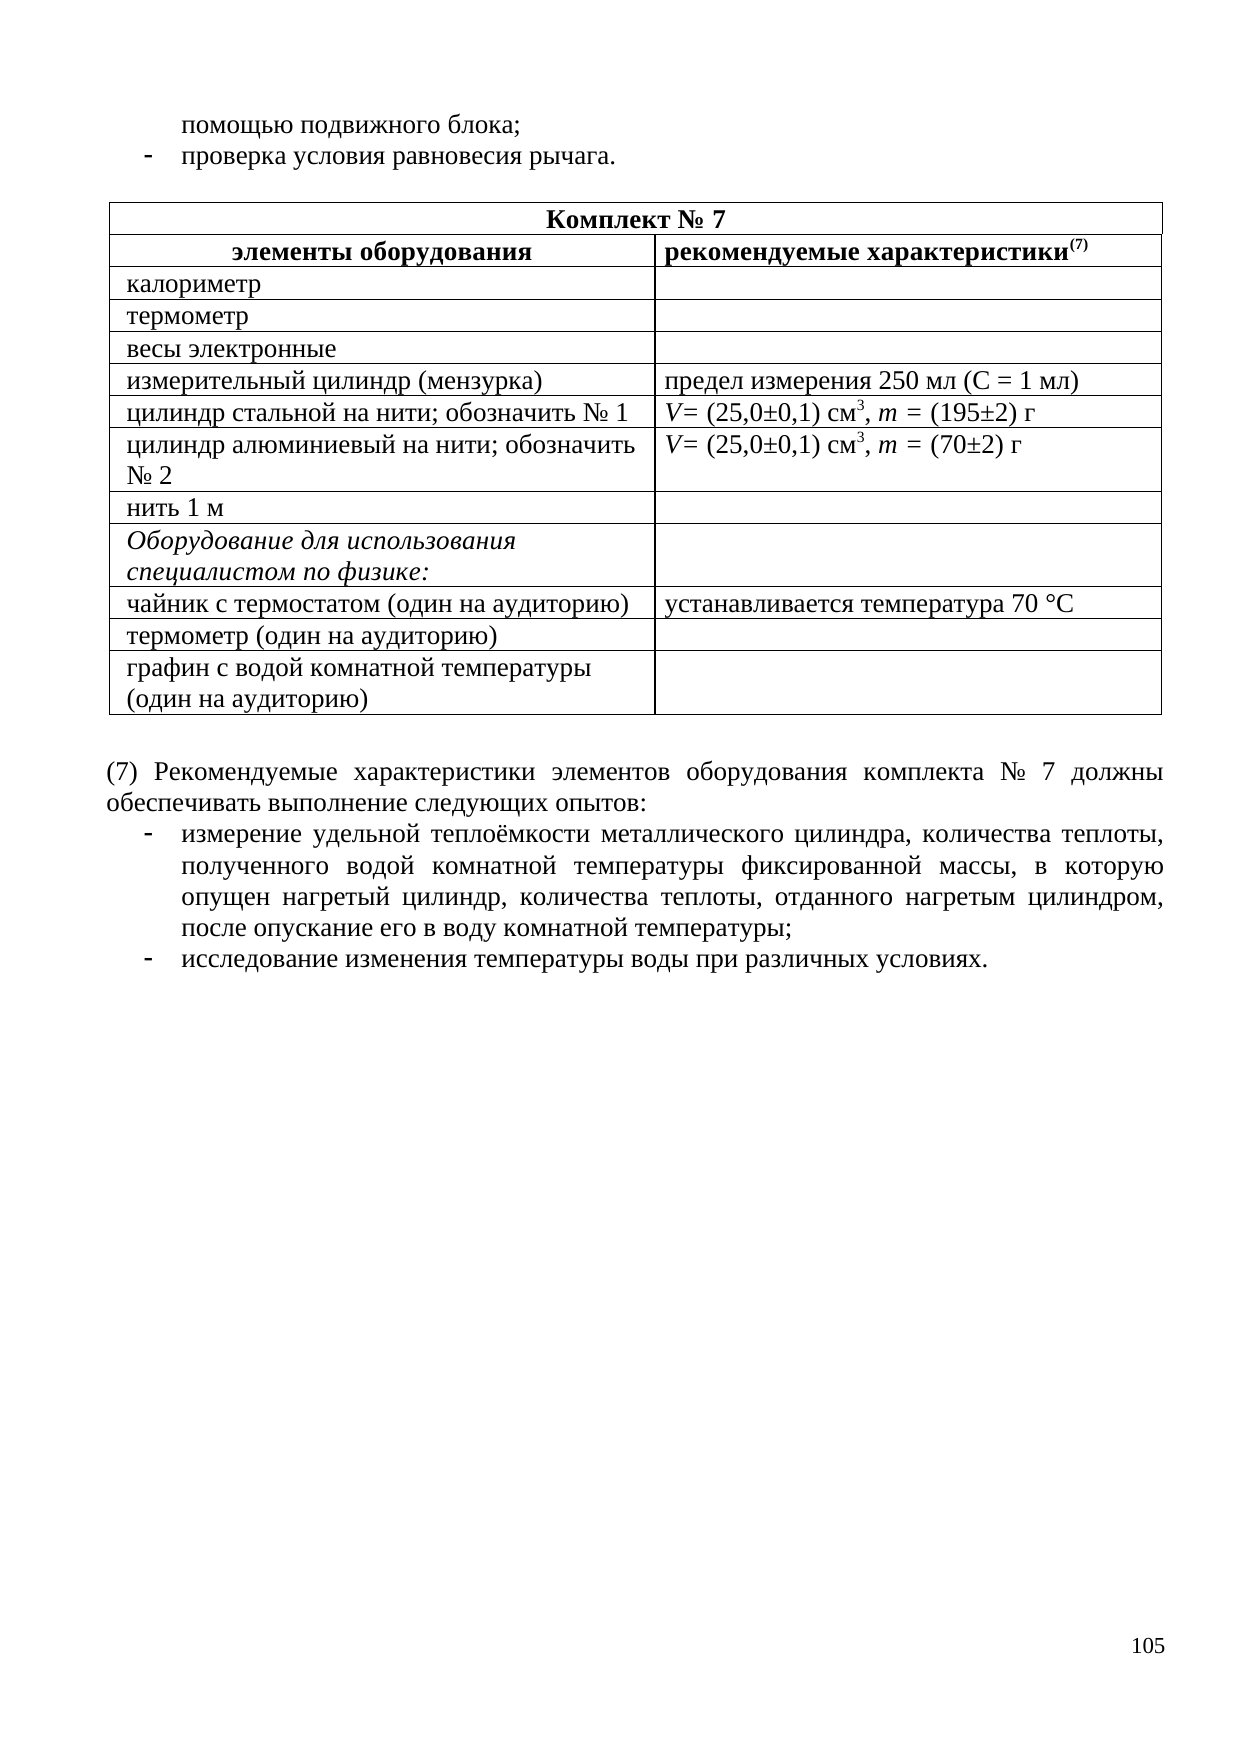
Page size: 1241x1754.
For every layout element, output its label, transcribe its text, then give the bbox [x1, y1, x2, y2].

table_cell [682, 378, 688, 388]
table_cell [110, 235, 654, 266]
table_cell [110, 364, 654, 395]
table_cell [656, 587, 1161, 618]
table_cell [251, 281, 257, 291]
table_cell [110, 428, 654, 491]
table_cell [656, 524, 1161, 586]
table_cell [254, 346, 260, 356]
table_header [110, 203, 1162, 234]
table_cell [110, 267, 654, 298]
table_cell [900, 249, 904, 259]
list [144, 108, 1165, 139]
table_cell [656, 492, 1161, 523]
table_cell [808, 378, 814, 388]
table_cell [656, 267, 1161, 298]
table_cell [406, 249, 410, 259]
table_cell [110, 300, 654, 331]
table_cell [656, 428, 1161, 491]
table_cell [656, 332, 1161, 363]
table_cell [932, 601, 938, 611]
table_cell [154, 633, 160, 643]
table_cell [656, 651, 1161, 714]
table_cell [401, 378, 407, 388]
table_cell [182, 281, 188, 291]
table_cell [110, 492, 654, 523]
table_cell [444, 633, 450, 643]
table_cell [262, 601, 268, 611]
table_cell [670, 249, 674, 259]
text (7) Рекомендуемые характеристики элементов оборудования комплекта № 7 должны обеспечивать выполнение следующих опытов: [106, 755, 1165, 817]
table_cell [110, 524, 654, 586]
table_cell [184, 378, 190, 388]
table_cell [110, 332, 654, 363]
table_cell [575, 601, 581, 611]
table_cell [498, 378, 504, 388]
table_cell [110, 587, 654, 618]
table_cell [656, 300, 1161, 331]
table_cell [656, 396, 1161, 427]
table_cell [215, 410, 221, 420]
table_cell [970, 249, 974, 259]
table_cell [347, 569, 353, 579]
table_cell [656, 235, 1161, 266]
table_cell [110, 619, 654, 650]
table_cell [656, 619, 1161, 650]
list проверка условия равновесия рычага. [144, 139, 1165, 171]
list измерение удельной теплоёмкости металлического цилиндра, количества теплоты, полученного водой комнатной температуры фиксированной массы, в которую опущен нагретый цилиндр, количества теплоты, отданного нагретым цилиндром, после опускание его в воду комнатной температуры; [144, 817, 1165, 942]
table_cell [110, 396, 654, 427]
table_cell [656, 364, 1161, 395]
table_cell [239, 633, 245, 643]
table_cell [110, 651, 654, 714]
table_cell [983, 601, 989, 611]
list исследование изменения температуры воды при различных условиях. [144, 942, 1165, 973]
